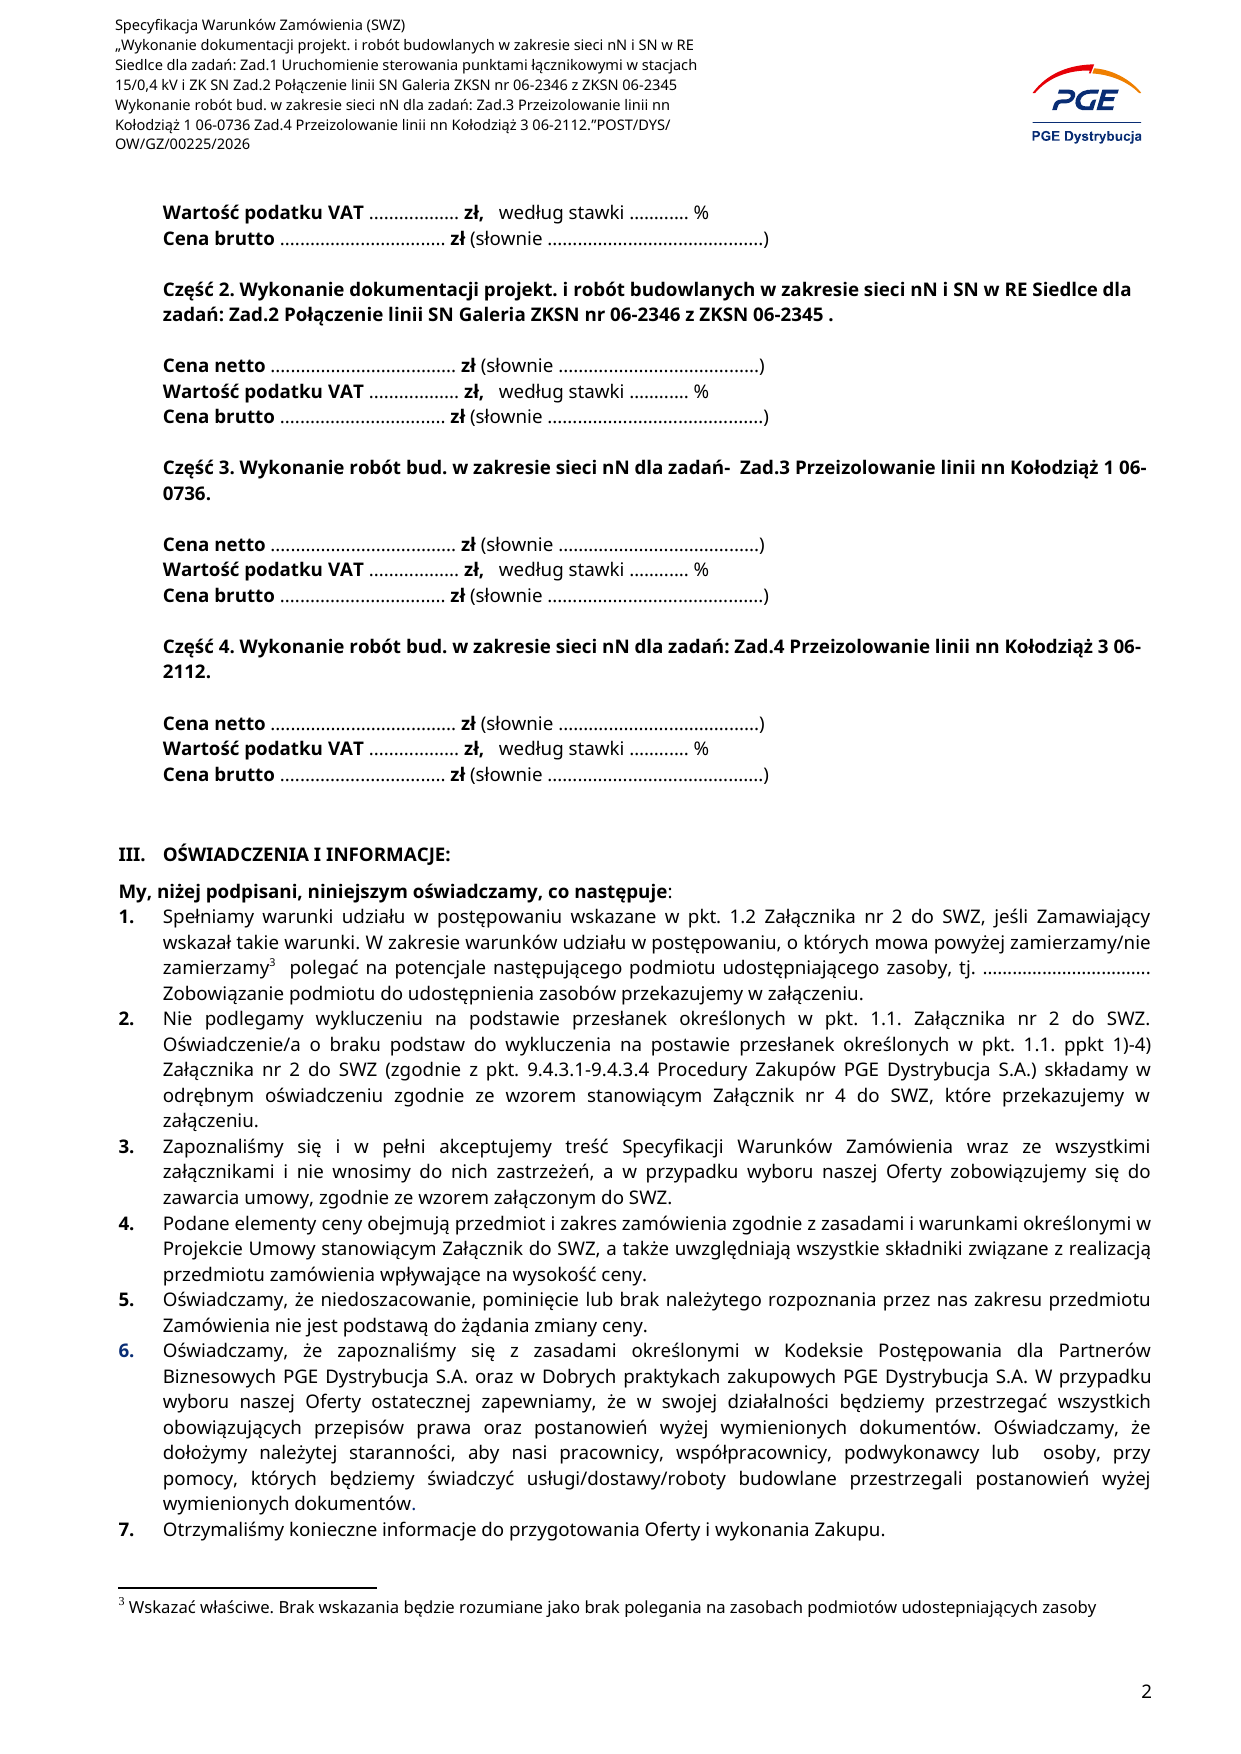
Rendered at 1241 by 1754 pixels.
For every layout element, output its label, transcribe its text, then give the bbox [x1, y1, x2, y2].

list Oświadczamy, że niedoszacowanie, pominięcie lub brak należytego rozpoznania przez nas zakresu przedmiotu Zamówienia nie jest podstawą do żądania zmiany ceny. [118, 1286, 1152, 1337]
list Cena netto ..................................... zł (słownie ........................................) [163, 710, 1152, 735]
list My, niżej podpisani, niniejszym oświadczamy, co następuje: [118, 879, 1152, 904]
list Wartość podatku VAT .................. zł, według stawki ……..…. % [163, 378, 1152, 404]
list Spełniamy warunki udziału w postępowaniu wskazane w pkt. 1.2 Załącznika nr 2 do SWZ, jeśli Zamawiający wskazał takie warunki. W zakresie warunków udziału w postępowaniu, o których mowa powyżej zamierzamy/nie zamierzamy polegać na potencjale następującego podmiotu udostępniającego zasoby, tj. ……………………………. Zobowiązanie podmiotu do udostępnienia zasobów przekazujemy w załączeniu. [118, 904, 1152, 1006]
list Cena brutto ................................. zł (słownie ...........................................) [163, 404, 1152, 429]
list Wartość podatku VAT .................. zł, według stawki ……..…. % [163, 557, 1152, 582]
list Zapoznaliśmy się i w pełni akceptujemy treść Specyfikacji Warunków Zamówienia wraz ze wszystkimi załącznikami i nie wnosimy do nich zastrzeżeń, a w przypadku wyboru naszej Oferty zobowiązujemy się do zawarcia umowy, zgodnie ze wzorem załączonym do SWZ. [118, 1133, 1152, 1210]
list Część 2. Wykonanie dokumentacji projekt. i robót budowlanych w zakresie sieci nN i SN w RE Siedlce dla zadań: Zad.2 Połączenie linii SN Galeria ZKSN nr 06-2346 z ZKSN 06-2345 . [163, 276, 1152, 327]
subtitle OŚWIADCZENIA I INFORMACJE: [118, 841, 1152, 866]
list Wartość podatku VAT .................. zł, według stawki ……..…. % [163, 735, 1152, 761]
list Oświadczamy, że zapoznaliśmy się z zasadami określonymi w Kodeksie Postępowania dla Partnerów Biznesowych PGE Dystrybucja S.A. oraz w Dobrych praktykach zakupowych PGE Dystrybucja S.A. W przypadku wyboru naszej Oferty ostatecznej zapewniamy, że w swojej działalności będziemy przestrzegać wszystkich obowiązujących przepisów prawa oraz postanowień wyżej wymienionych dokumentów. Oświadczamy, że dołożymy należytej staranności, aby nasi pracownicy, współpracownicy, podwykonawcy lub osoby, przy pomocy, których będziemy świadczyć usługi/dostawy/roboty budowlane przestrzegali postanowień wyżej wymienionych dokumentów. [118, 1337, 1152, 1516]
list Część 3. Wykonanie robót bud. w zakresie sieci nN dla zadań- Zad.3 Przeizolowanie linii nn Kołodziąż 1 06-0736. [163, 455, 1152, 506]
list Cena brutto ................................. zł (słownie ...........................................) [163, 225, 1152, 251]
list Wartość podatku VAT .................. zł, według stawki ……..…. % [163, 199, 1152, 225]
list Otrzymaliśmy konieczne informacje do przygotowania Oferty i wykonania Zakupu. [118, 1516, 1152, 1542]
list Cena netto ..................................... zł (słownie ........................................) [163, 353, 1152, 378]
list Podane elementy ceny obejmują przedmiot i zakres zamówienia zgodnie z zasadami i warunkami określonymi w Projekcie Umowy stanowiącym Załącznik do SWZ, a także uwzględniają wszystkie składniki związane z realizacją przedmiotu zamówienia wpływające na wysokość ceny. [118, 1210, 1152, 1286]
list Cena brutto ................................. zł (słownie ...........................................) [163, 761, 1152, 786]
list Nie podlegamy wykluczeniu na podstawie przesłanek określonych w pkt. 1.1. Załącznika nr 2 do SWZ. Oświadczenie/a o braku podstaw do wykluczenia na postawie przesłanek określonych w pkt. 1.1. ppkt 1)-4) Załącznika nr 2 do SWZ (zgodnie z pkt. 9.4.3.1-9.4.3.4 Procedury Zakupów PGE Dystrybucja S.A.) składamy w odrębnym oświadczeniu zgodnie ze wzorem stanowiącym Załącznik nr 4 do SWZ, które przekazujemy w załączeniu. [118, 1006, 1152, 1133]
list Cena netto ..................................... zł (słownie ........................................) [163, 531, 1152, 557]
list Część 4. Wykonanie robót bud. w zakresie sieci nN dla zadań: Zad.4 Przeizolowanie linii nn Kołodziąż 3 06-2112. [163, 633, 1152, 684]
list Cena brutto ................................. zł (słownie ...........................................) [163, 582, 1152, 608]
